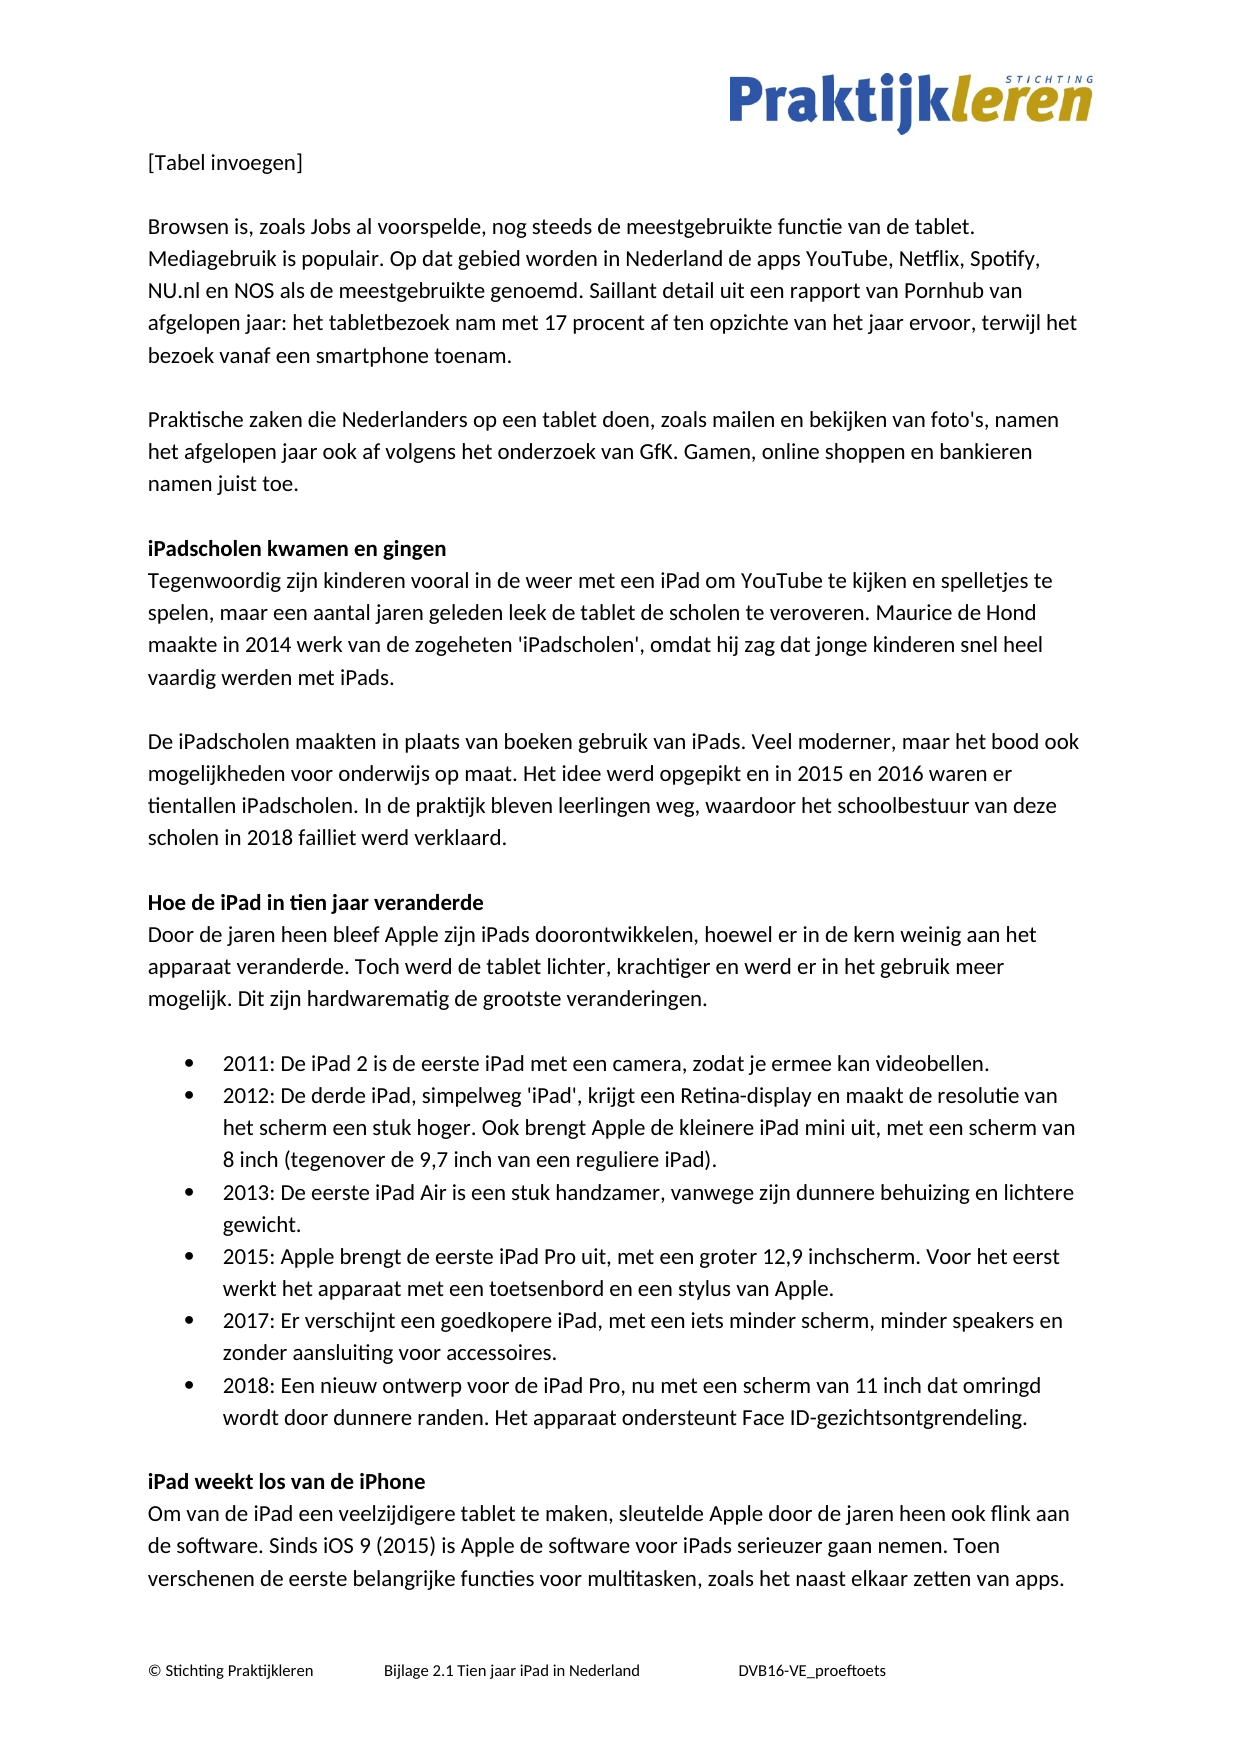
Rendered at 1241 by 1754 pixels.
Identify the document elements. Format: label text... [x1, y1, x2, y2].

subtitle iPadscholen kwamen en gingen [148, 534, 1093, 562]
list 2011: De iPad 2 is de eerste iPad met een camera, zodat je ermee kan videobellen. [185, 1049, 1093, 1077]
picture [730, 73, 1093, 135]
text Door de jaren heen bleef Apple zijn iPads doorontwikkelen, hoewel er in de kern weinig aan het apparaat veranderde. Toch werd de tablet lichter, krachtiger en werd er in het gebruik meer mogelijk. Dit zijn hardwarematig de grootste veranderingen. [148, 920, 1093, 1012]
text Browsen is, zoals Jobs al voorspelde, nog steeds de meestgebruikte functie van de tablet. Mediagebruik is populair. Op dat gebied worden in Nederland de apps YouTube, Netflix, Spotify, NU.nl en NOS als de meestgebruikte genoemd. Saillant detail uit een rapport van Pornhub van afgelopen jaar: het tabletbezoek nam met 17 procent af ten opzichte van het jaar ervoor, terwijl het bezoek vanaf een smartphone toenam. [148, 212, 1093, 369]
text Praktische zaken die Nederlanders op een tablet doen, zoals mailen en bekijken van foto's, namen het afgelopen jaar ook af volgens het onderzoek van GfK. Gamen, online shoppen en bankieren namen juist toe. [148, 405, 1093, 497]
list 2013: De eerste iPad Air is een stuk handzamer, vanwege zijn dunnere behuizing en lichtere gewicht. [185, 1178, 1093, 1238]
text Tegenwoordig zijn kinderen vooral in de weer met een iPad om YouTube te kijken en spelletjes te spelen, maar een aantal jaren geleden leek de tablet de scholen te veroveren. Maurice de Hond maakte in 2014 werk van de zogeheten 'iPadscholen', omdat hij zag dat jonge kinderen snel heel vaardig werden met iPads. [148, 566, 1093, 691]
text [Tabel invoegen] [148, 148, 1093, 176]
list 2015: Apple brengt de eerste iPad Pro uit, met een groter 12,9 inchscherm. Voor het eerst werkt het apparaat met een toetsenbord en een stylus van Apple. [185, 1242, 1093, 1302]
list 2018: Een nieuw ontwerp voor de iPad Pro, nu met een scherm van 11 inch dat omringd wordt door dunnere randen. Het apparaat ondersteunt Face ID-gezichtsontgrendeling. [185, 1371, 1093, 1431]
list 2012: De derde iPad, simpelweg 'iPad', krijgt een Retina-display en maakt de resolutie van het scherm een stuk hoger. Ook brengt Apple de kleinere iPad mini uit, met een scherm van 8 inch (tegenover de 9,7 inch van een reguliere iPad). [185, 1081, 1093, 1173]
subtitle Hoe de iPad in tien jaar veranderde [148, 888, 1093, 916]
list 2017: Er verschijnt een goedkopere iPad, met een iets minder scherm, minder speakers en zonder aansluiting voor accessoires. [185, 1306, 1093, 1367]
text De iPadscholen maakten in plaats van boeken gebruik van iPads. Veel moderner, maar het bood ook mogelijkheden voor onderwijs op maat. Het idee werd opgepikt en in 2015 en 2016 waren er tientallen iPadscholen. In de praktijk bleven leerlingen weg, waardoor het schoolbestuur van deze scholen in 2018 failliet werd verklaard. [148, 727, 1093, 852]
text Om van de iPad een veelzijdigere tablet te maken, sleutelde Apple door de jaren heen ook flink aan de software. Sinds iOS 9 (2015) is Apple de software voor iPads serieuzer gaan nemen. Toen verschenen de eerste belangrijke functies voor multitasken, zoals het naast elkaar zetten van apps. [148, 1499, 1093, 1592]
subtitle iPad weekt los van de iPhone [148, 1467, 1093, 1495]
